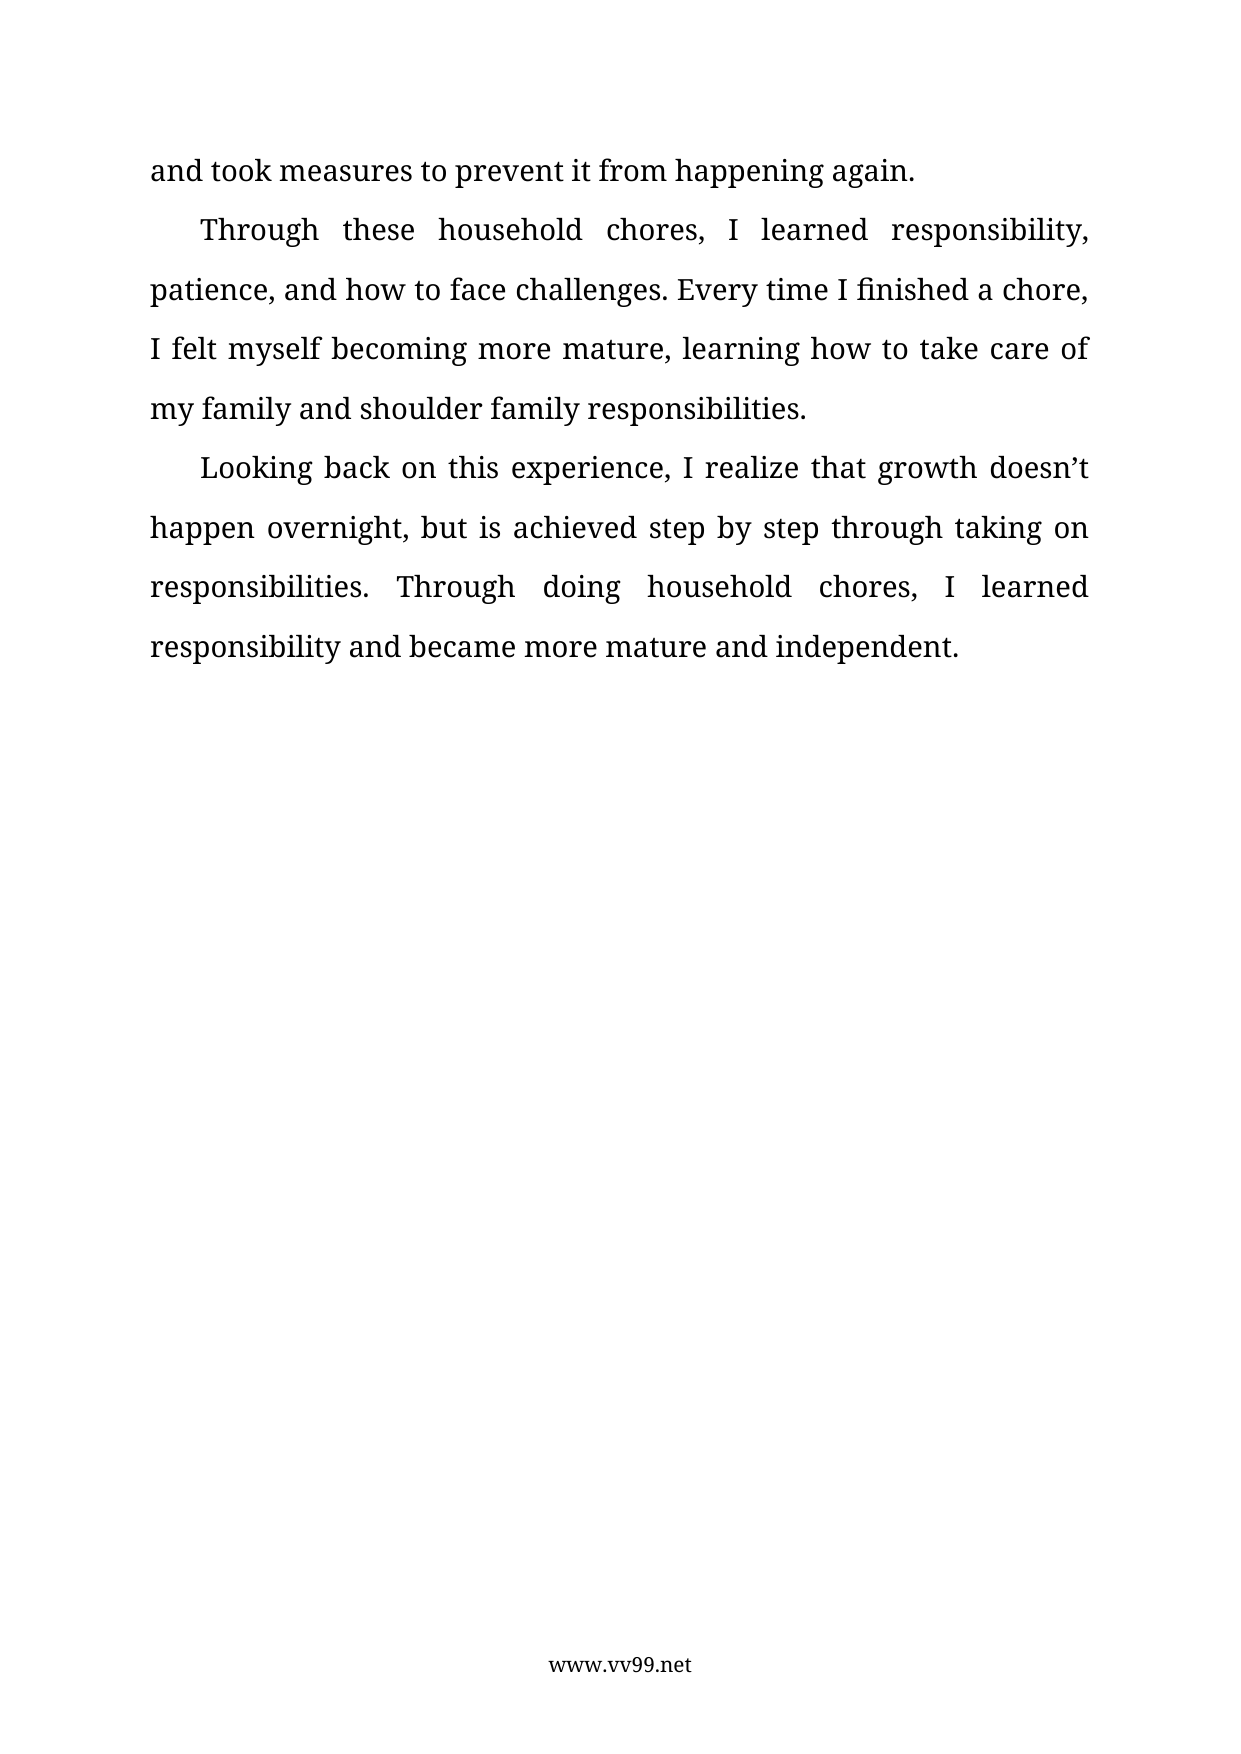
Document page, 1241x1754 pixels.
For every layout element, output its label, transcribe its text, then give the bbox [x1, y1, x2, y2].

text Looking back on this experience, I realize that growth doesn’t happen overnight, but is achieved step by step through taking on responsibilities. Through doing household chores, I learned responsibility and became more mature and independent. [150, 447, 1090, 666]
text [150, 150, 1090, 190]
text Through these household chores, I learned responsibility, patience, and how to face challenges. Every time I finished a chore, I felt myself becoming more mature, learning how to take care of my family and shoulder family responsibilities. [150, 209, 1090, 428]
